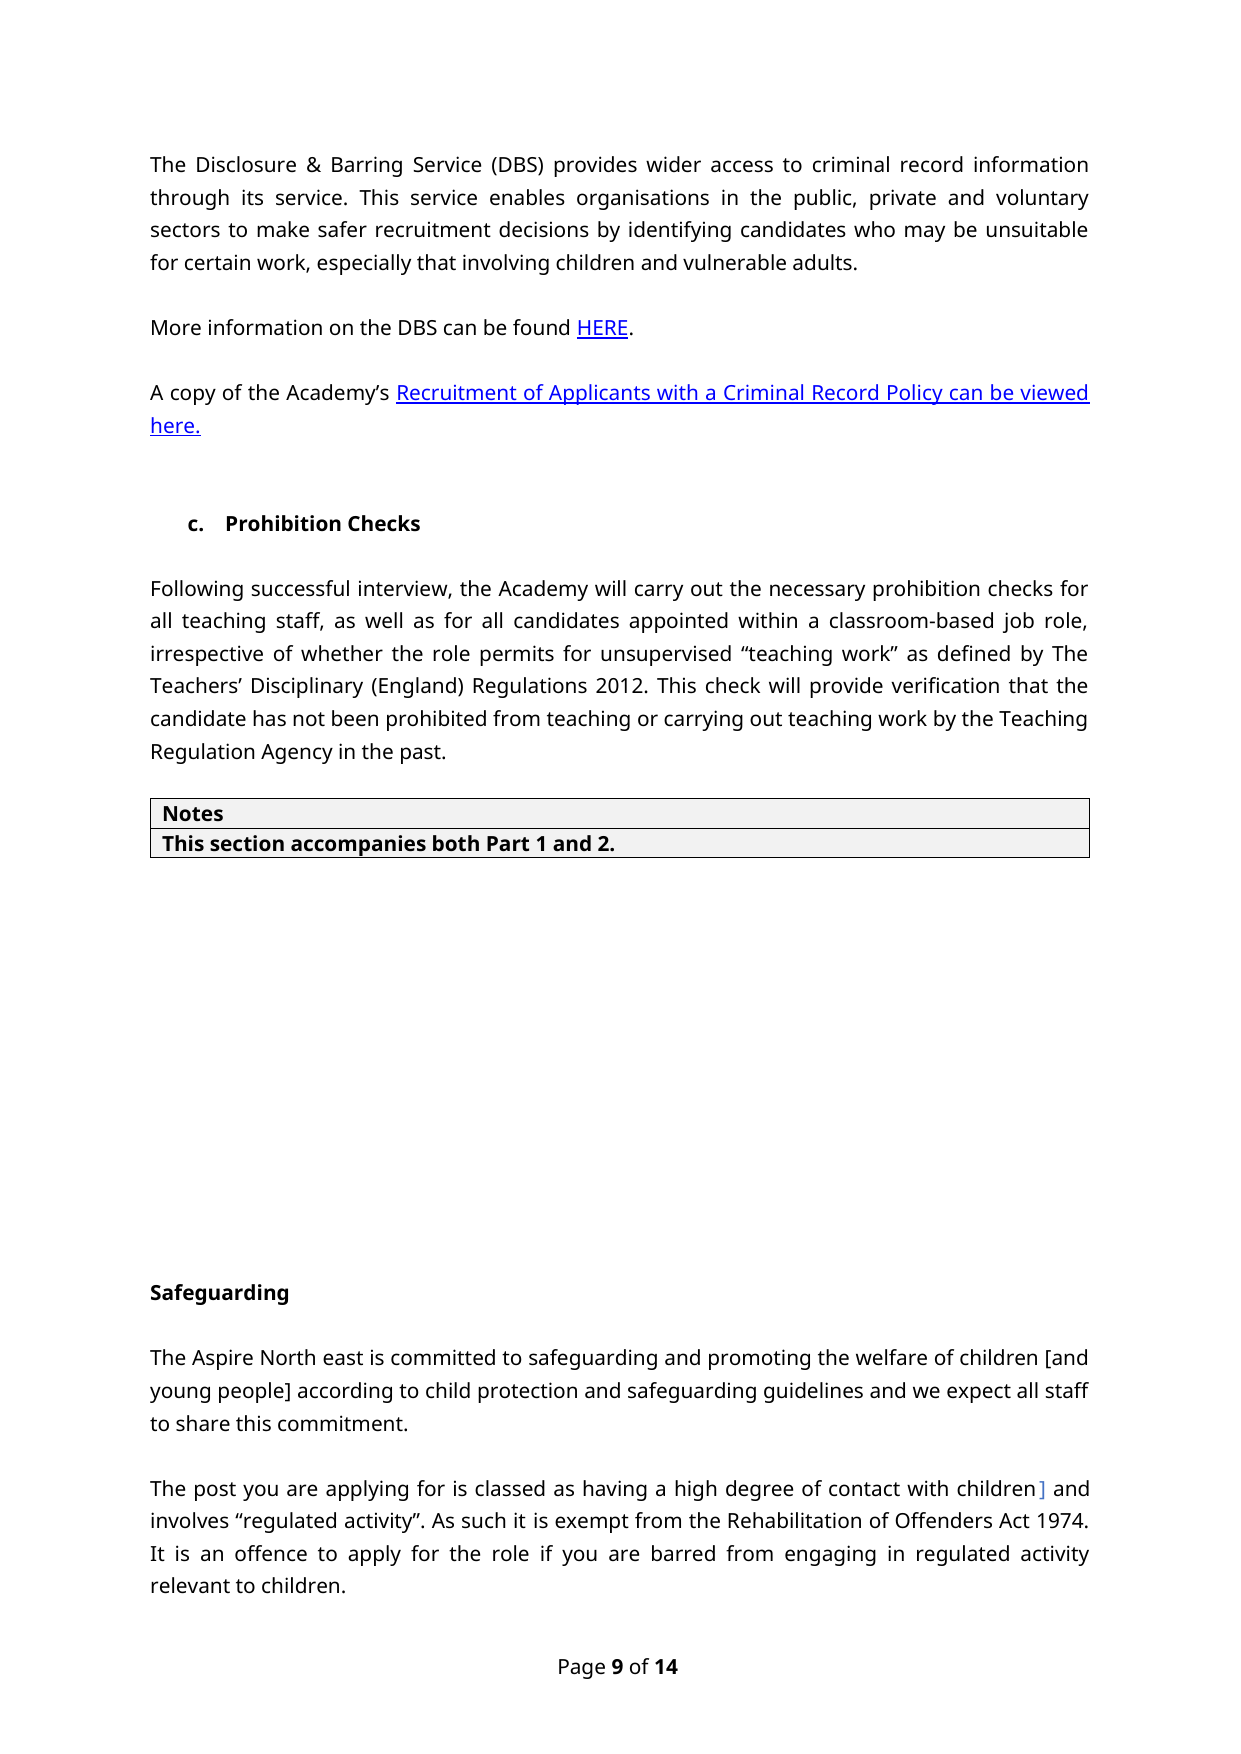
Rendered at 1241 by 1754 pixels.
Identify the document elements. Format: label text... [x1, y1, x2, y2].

text The post you are applying for is classed as having a high degree of contact with children] and involves “regulated activity”. As such it is exempt from the Rehabilitation of Offenders Act 1974. It is an offence to apply for the role if you are barred from engaging in regulated activity relevant to children. [150, 1474, 1090, 1600]
text A copy of the Academy’s Recruitment of Applicants with a Criminal Record Policy can be viewed here. [150, 378, 1090, 439]
list Prohibition Checks [187, 509, 1090, 537]
text Following successful interview, the Academy will carry out the necessary prohibition checks for all teaching staff, as well as for all candidates appointed within a classroom-based job role, irrespective of whether the role permits for unsupervised “teaching work” as defined by The Teachers’ Disciplinary (England) Regulations 2012. This check will provide verification that the candidate has not been prohibited from teaching or carrying out teaching work by the Teaching Regulation Agency in the past. [150, 574, 1090, 765]
table_cell This section accompanies both Part 1 and 2. [151, 829, 1089, 857]
text Safeguarding [150, 1278, 1090, 1307]
text The Aspire North east is committed to safeguarding and promoting the welfare of children [and young people] according to child protection and safeguarding guidelines and we expect all staff to share this commitment. [150, 1343, 1090, 1437]
table_header Notes [151, 799, 1089, 828]
text More information on the DBS can be found HERE. [150, 313, 1090, 341]
text The Disclosure & Barring Service (DBS) provides wider access to criminal record information through its service. This service enables organisations in the public, private and voluntary sectors to make safer recruitment decisions by identifying candidates who may be unsuitable for certain work, especially that involving children and vulnerable adults. [150, 150, 1090, 276]
